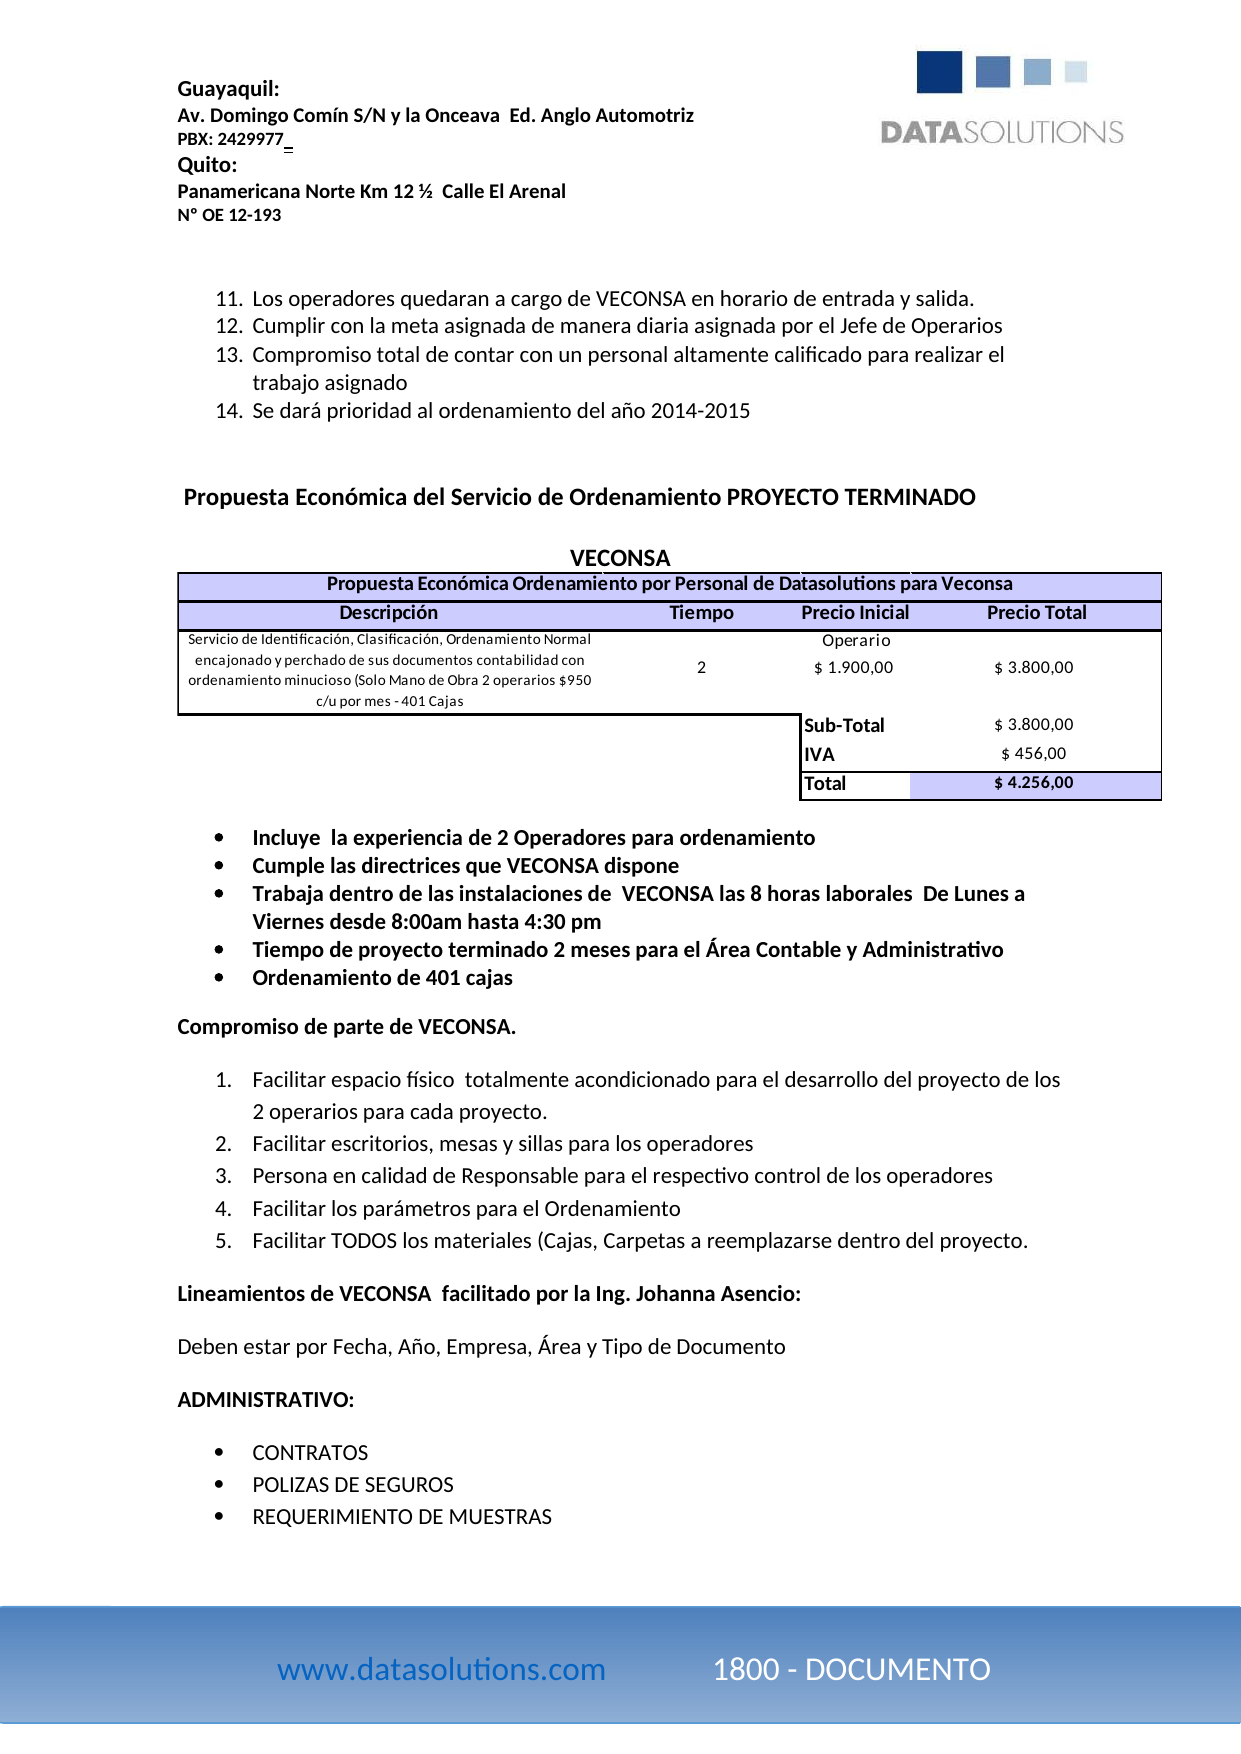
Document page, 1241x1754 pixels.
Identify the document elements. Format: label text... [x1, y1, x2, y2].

text Propuesta Económica del Servicio de Ordenamiento PROYECTO TERMINADO [177, 481, 1063, 511]
list Compromiso total de contar con un personal altamente calificado para realizar el trabajo asignado [215, 340, 1063, 396]
picture [846, 31, 1166, 163]
list Incluye la experiencia de 2 Operadores para ordenamiento [215, 823, 1063, 851]
list REQUERIMIENTO DE MUESTRAS [215, 1502, 1063, 1530]
list Se dará prioridad al ordenamiento del año 2014-2015 [215, 396, 1063, 424]
list Facilitar TODOS los materiales (Cajas, Carpetas a reemplazarse dentro del proyecto. [215, 1226, 1063, 1254]
list Trabaja dentro de las instalaciones de VECONSA las 8 horas laborales De Lunes a Viernes desde 8:00am hasta 4:30 pm [215, 879, 1063, 935]
text VECONSA [177, 542, 1063, 572]
list Facilitar los parámetros para el Ordenamiento [215, 1194, 1063, 1222]
list Persona en calidad de Responsable para el respectivo control de los operadores [215, 1162, 1063, 1189]
list CONTRATOS [215, 1438, 1063, 1466]
list Cumplir con la meta asignada de manera diaria asignada por el Jefe de Operarios [215, 312, 1063, 340]
list Facilitar espacio físico totalmente acondicionado para el desarrollo del proyecto de los 2 operarios para cada proyecto. [215, 1065, 1063, 1125]
text Deben estar por Fecha, Año, Empresa, Área y Tipo de Documento [177, 1332, 1063, 1360]
list Los operadores quedaran a cargo de VECONSA en horario de entrada y salida. [215, 284, 1063, 312]
text ADMINISTRATIVO: [177, 1385, 1063, 1413]
list Ordenamiento de 401 cajas [215, 963, 1063, 991]
text Compromiso de parte de VECONSA. [177, 1012, 1063, 1040]
list POLIZAS DE SEGUROS [215, 1470, 1063, 1498]
text Lineamientos de VECONSA facilitado por la Ing. Johanna Asencio: [177, 1279, 1063, 1307]
list Tiempo de proyecto terminado 2 meses para el Área Contable y Administrativo [215, 935, 1063, 963]
list Facilitar escritorios, mesas y sillas para los operadores [215, 1129, 1063, 1157]
list Cumple las directrices que VECONSA dispone [215, 851, 1063, 879]
